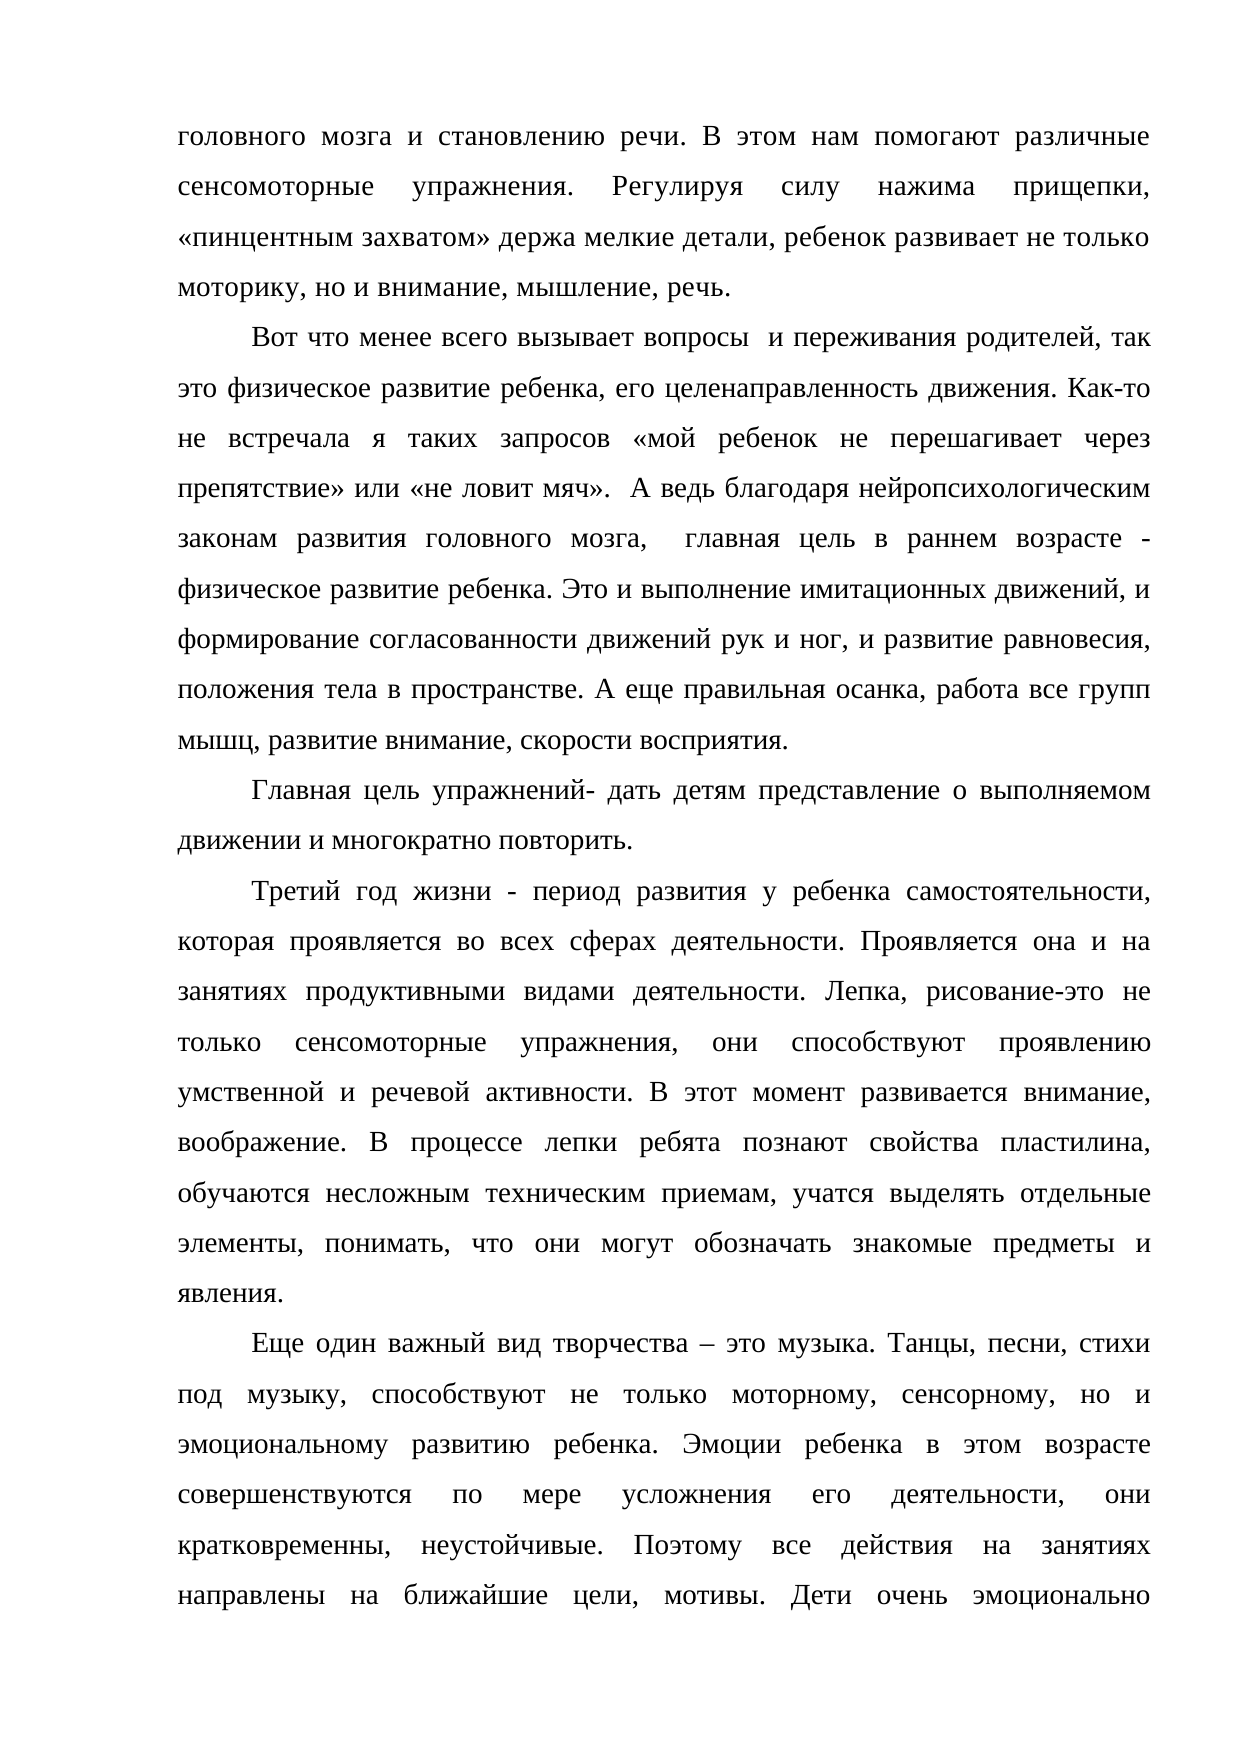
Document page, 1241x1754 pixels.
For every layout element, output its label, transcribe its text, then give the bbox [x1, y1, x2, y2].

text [177, 118, 1152, 303]
text Главная цель упражнений- дать детям представление о выполняемом движении и многократно повторить. [177, 772, 1152, 856]
text Третий год жизни - период развития у ребенка самостоятельности, которая проявляется во всех сферах деятельности. Проявляется она и на занятиях продуктивными видами деятельности. Лепка, рисование-это не только сенсомоторные упражнения, они способствуют проявлению умственной и речевой активности. В этот момент развивается внимание, воображение. В процессе лепки ребята познают свойства пластилина, обучаются несложным техническим приемам, учатся выделять отдельные элементы, понимать, что они могут обозначать знакомые предметы и явления. [177, 873, 1152, 1309]
text Вот что менее всего вызывает вопросы и переживания родителей, так это физическое развитие ребенка, его целенаправленность движения. Как-то не встречала я таких запросов «мой ребенок не перешагивает через препятствие» или «не ловит мяч». А ведь благодаря нейропсихологическим законам развития головного мозга, главная цель в раннем возрасте - физическое развитие ребенка. Это и выполнение имитационных движений, и формирование согласованности движений рук и ног, и развитие равновесия, положения тела в пространстве. А еще правильная осанка, работа все групп мышц, развитие внимание, скорости восприятия. [177, 319, 1152, 755]
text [177, 1326, 1152, 1611]
